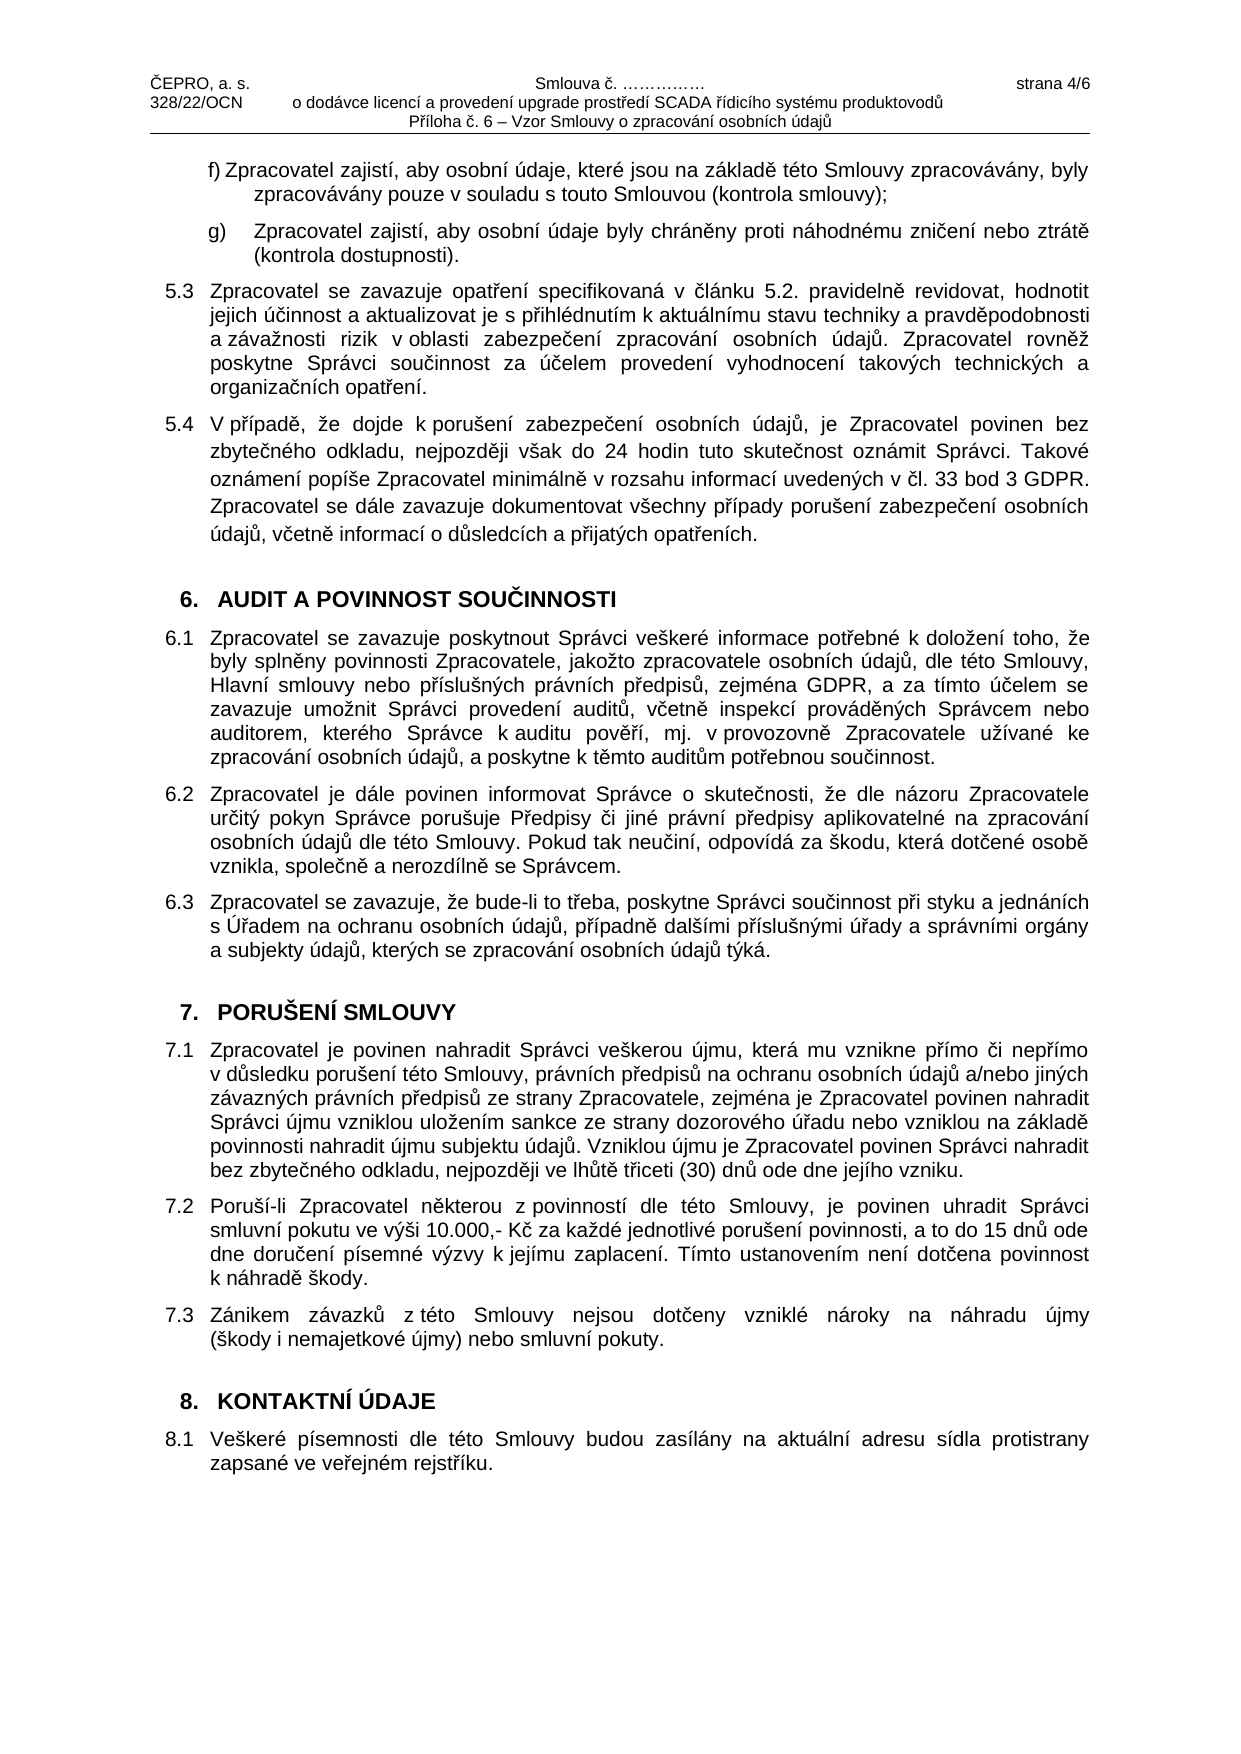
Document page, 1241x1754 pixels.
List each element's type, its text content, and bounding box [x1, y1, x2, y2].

list Poruší-li Zpracovatel některou z povinností dle této Smlouvy, je povinen uhradit Správci smluvní pokutu ve výši 10.000,- Kč za každé jednotlivé porušení povinnosti, a to do 15 dnů ode dne doručení písemné výzvy k jejímu zaplacení. Tímto ustanovením není dotčena povinnost k náhradě škody. [165, 1194, 1090, 1290]
list Veškeré písemnosti dle této Smlouvy budou zasílány na aktuální adresu sídla protistrany zapsané ve veřejném rejstříku. [165, 1427, 1090, 1475]
subtitle Audit a povinnost součinnosti [179, 586, 1090, 613]
list Zpracovatel je dále povinen informovat Správce o skutečnosti, že dle názoru Zpracovatele určitý pokyn Správce porušuje Předpisy či jiné právní předpisy aplikovatelné na zpracování osobních údajů dle této Smlouvy. Pokud tak neučiní, odpovídá za škodu, která dotčené osobě vznikla, společně a nerozdílně se Správcem. [165, 782, 1090, 877]
subtitle porušení smlouvy [179, 999, 1090, 1026]
list Zpracovatel zajistí, aby osobní údaje byly chráněny proti náhodnému zničení nebo ztrátě (kontrola dostupnosti). [208, 219, 1090, 267]
list Zánikem závazků z této Smlouvy nejsou dotčeny vzniklé nároky na náhradu újmy (škody i nemajetkové újmy) nebo smluvní pokuty. [165, 1303, 1090, 1351]
list Zpracovatel se zavazuje opatření specifikovaná v článku 5.2. pravidelně revidovat, hodnotit jejich účinnost a aktualizovat je s přihlédnutím k aktuálnímu stavu techniky a pravděpodobnosti a závažnosti rizik v oblasti zabezpečení zpracování osobních údajů. Zpracovatel rovněž poskytne Správci součinnost za účelem provedení vyhodnocení takových technických a organizačních opatření. [165, 279, 1090, 399]
list Zpracovatel se zavazuje poskytnout Správci veškeré informace potřebné k doložení toho, že byly splněny povinnosti Zpracovatele, jakožto zpracovatele osobních údajů, dle této Smlouvy, Hlavní smlouvy nebo příslušných právních předpisů, zejména GDPR, a za tímto účelem se zavazuje umožnit Správci provedení auditů, včetně inspekcí prováděných Správcem nebo auditorem, kterého Správce k auditu pověří, mj. v provozovně Zpracovatele užívané ke zpracování osobních údajů, a poskytne k těmto auditům potřebnou součinnost. [165, 625, 1090, 769]
list Zpracovatel je povinen nahradit Správci veškerou újmu, která mu vznikne přímo či nepřímo v důsledku porušení této Smlouvy, právních předpisů na ochranu osobních údajů a/nebo jiných závazných právních předpisů ze strany Zpracovatele, zejména je Zpracovatel povinen nahradit Správci újmu vzniklou uložením sankce ze strany dozorového úřadu nebo vzniklou na základě povinnosti nahradit újmu subjektu údajů. Vzniklou újmu je Zpracovatel povinen Správci nahradit bez zbytečného odkladu, nejpozději ve lhůtě třiceti (30) dnů ode dne jejího vzniku. [165, 1038, 1090, 1182]
list V případě, že dojde k porušení zabezpečení osobních údajů, je Zpracovatel povinen bez zbytečného odkladu, nejpozději však do 24 hodin tuto skutečnost oznámit Správci. Takové oznámení popíše Zpracovatel minimálně v rozsahu informací uvedených v čl. 33 bod 3 GDPR. Zpracovatel se dále zavazuje dokumentovat všechny případy porušení zabezpečení osobních údajů, včetně informací o důsledcích a přijatých opatřeních. [165, 411, 1090, 545]
subtitle Kontaktní Údaje [179, 1388, 1090, 1414]
list Zpracovatel se zavazuje, že bude-li to třeba, poskytne Správci součinnost při styku a jednáních s Úřadem na ochranu osobních údajů, případně dalšími příslušnými úřady a správními orgány a subjekty údajů, kterých se zpracování osobních údajů týká. [165, 890, 1090, 962]
list Zpracovatel zajistí, aby osobní údaje, které jsou na základě této Smlouvy zpracovávány, byly zpracovávány pouze v souladu s touto Smlouvou (kontrola smlouvy); [208, 158, 1090, 206]
